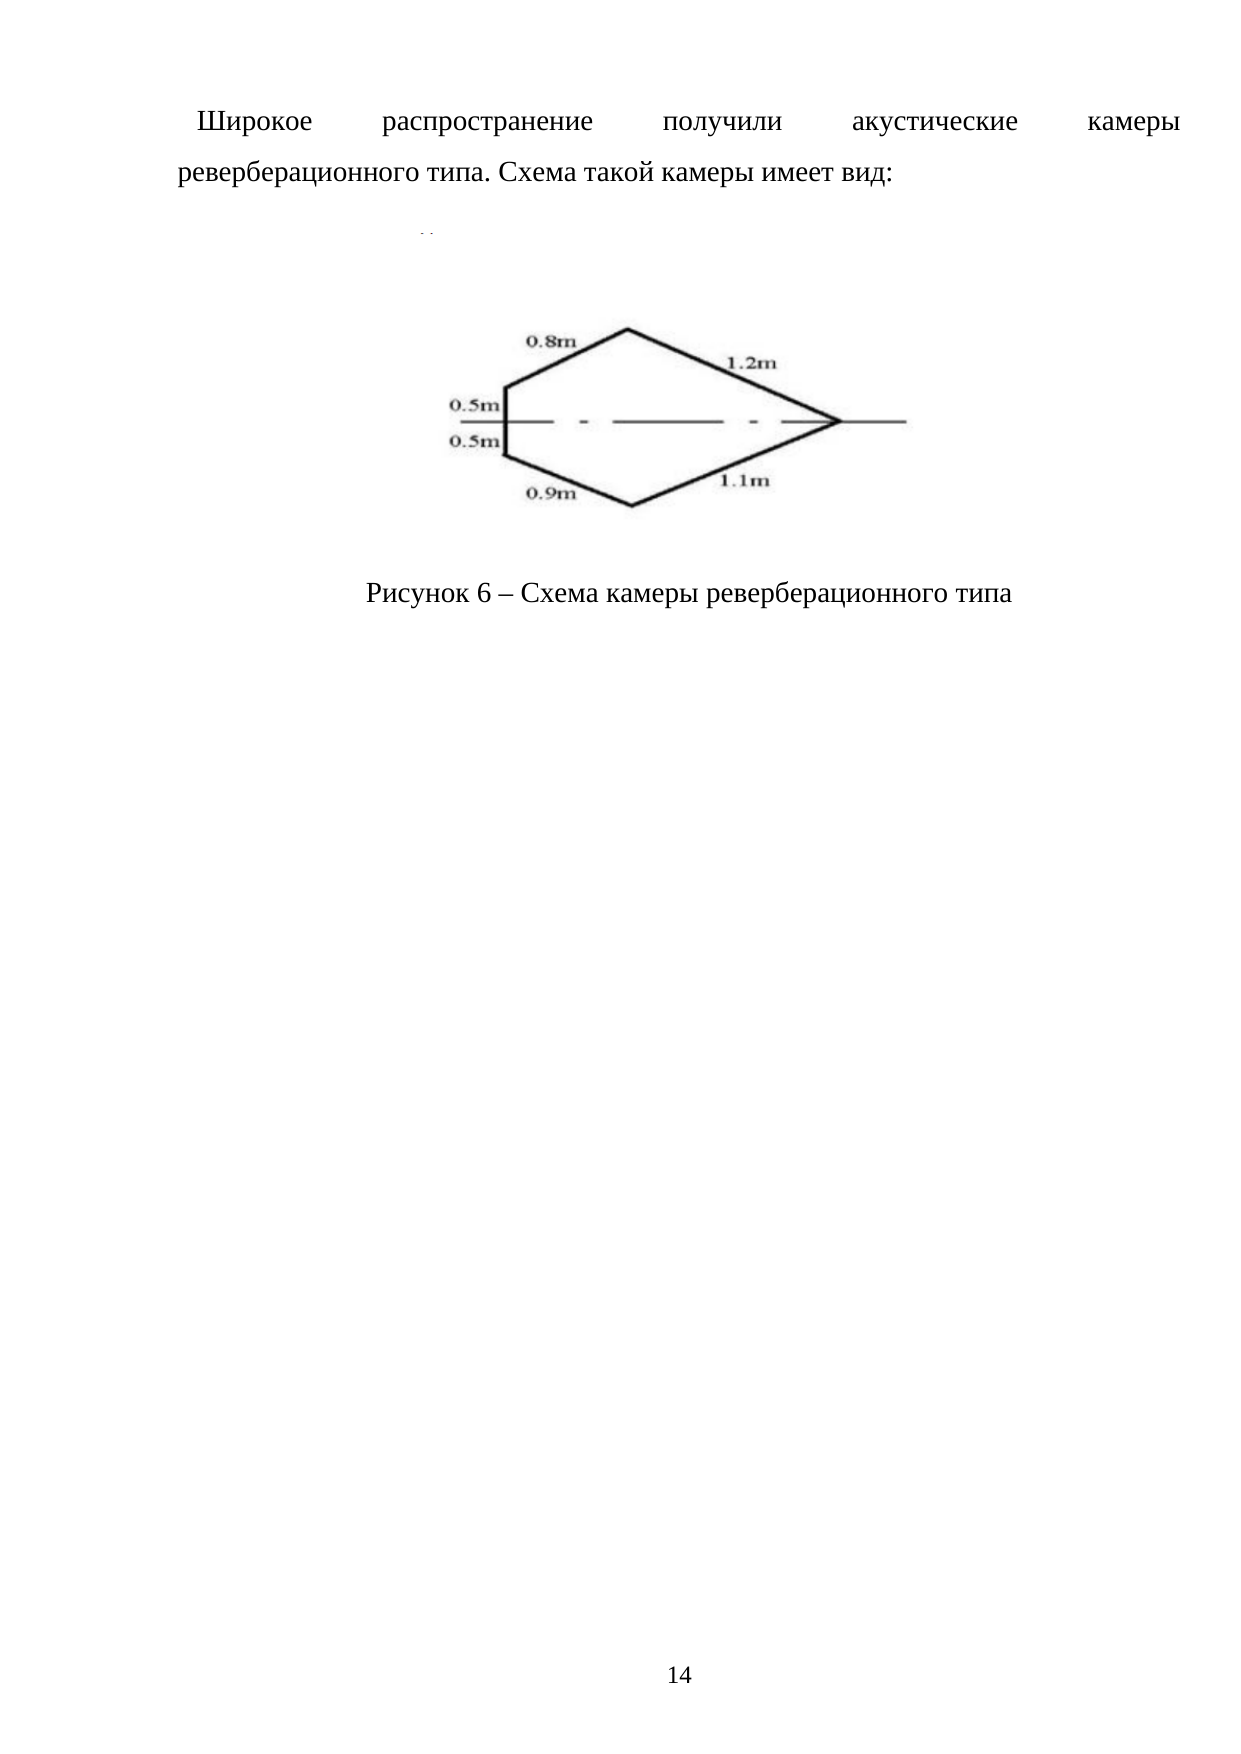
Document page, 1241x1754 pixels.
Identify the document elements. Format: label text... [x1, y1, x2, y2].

text Рисунок 6 – Схема камеры реверберационного типа [177, 575, 1181, 608]
text Широкое распространение получили акустические камеры реверберационного типа. Схема такой камеры имеет вид: [177, 103, 1181, 187]
picture [387, 233, 991, 546]
